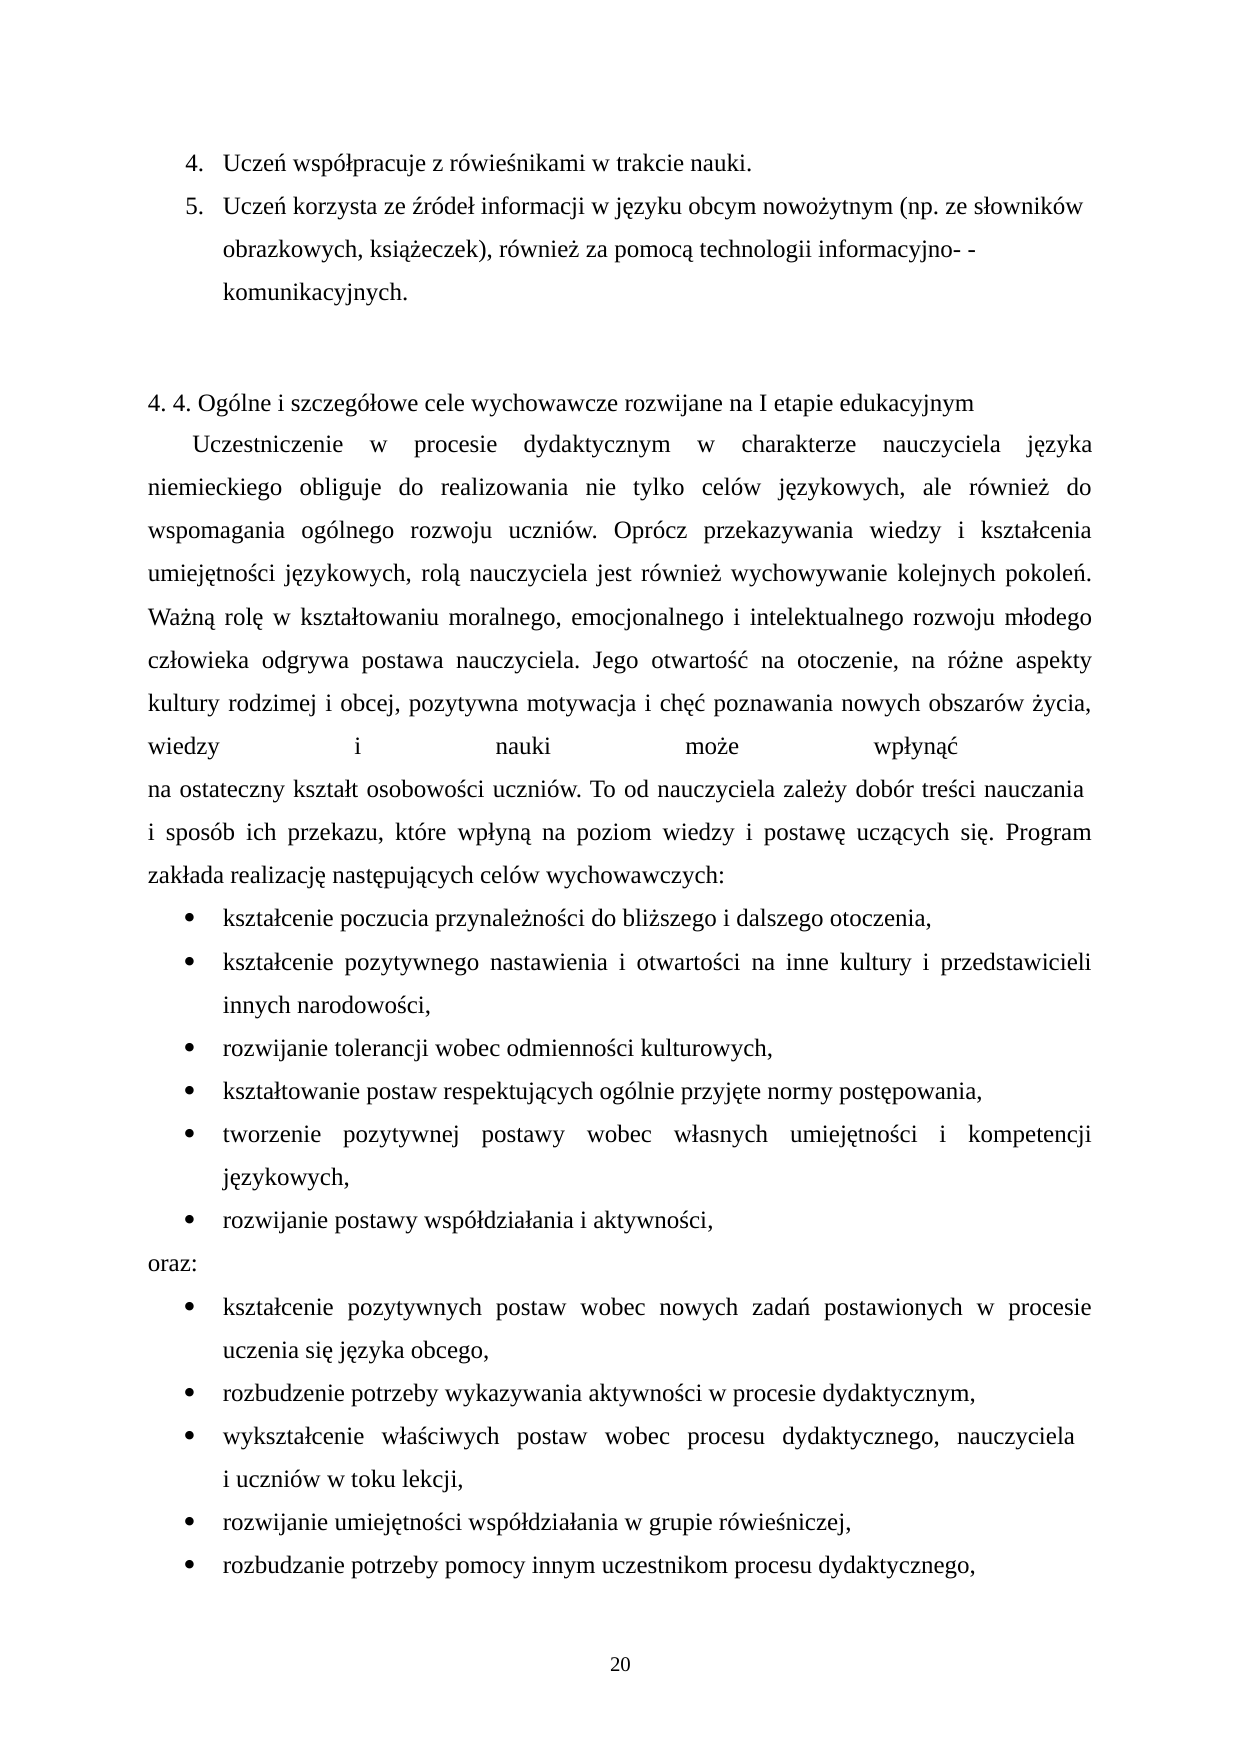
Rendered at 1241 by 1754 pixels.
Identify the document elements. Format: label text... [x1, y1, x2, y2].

subtitle 4. 4. Ogólne i szczegółowe cele wychowawcze rozwijane na I etapie edukacyjnym [148, 388, 1093, 417]
list rozbudzanie potrzeby pomocy innym uczestnikom procesu dydaktycznego, [185, 1550, 1093, 1579]
list kształcenie pozytywnych postaw wobec nowych zadań postawionych w procesie uczenia się języka obcego, [185, 1292, 1093, 1363]
text Uczestniczenie w procesie dydaktycznym w charakterze nauczyciela języka niemieckiego obliguje do realizowania nie tylko celów językowych, ale również do wspomagania ogólnego rozwoju uczniów. Oprócz przekazywania wiedzy i kształcenia umiejętności językowych, rolą nauczyciela jest również wychowywanie kolejnych pokoleń. Ważną rolę w kształtowaniu moralnego, emocjonalnego i intelektualnego rozwoju młodego człowieka odgrywa postawa nauczyciela. Jego otwartość na otoczenie, na różne aspekty kultury rodzimej i obcej, pozytywna motywacja i chęć poznawania nowych obszarów życia, wiedzy i nauki może wpłynąć na ostateczny kształt osobowości uczniów. To od nauczyciela zależy dobór treści nauczania i sposób ich przekazu, które wpłyną na poziom wiedzy i postawę uczących się. Program zakłada realizację następujących celów wychowawczych: [148, 429, 1093, 889]
list Uczeń współpracuje z rówieśnikami w trakcie nauki. [185, 148, 1116, 176]
list Uczeń korzysta ze źródeł informacji w języku obcym nowożytnym (np. ze słowników obrazkowych, książeczek), również za pomocą technologii informacyjno- -komunikacyjnych. [185, 191, 1116, 306]
list kształcenie pozytywnego nastawienia i otwartości na inne kultury i przedstawicieli innych narodowości, [185, 947, 1093, 1018]
list wykształcenie właściwych postaw wobec procesu dydaktycznego, nauczyciela i uczniów w toku lekcji, [185, 1421, 1093, 1493]
list tworzenie pozytywnej postawy wobec własnych umiejętności i kompetencji językowych, [185, 1119, 1093, 1191]
list kształcenie poczucia przynależności do bliższego i dalszego otoczenia, [185, 903, 1093, 932]
text oraz: [148, 1248, 1093, 1277]
list rozwijanie postawy współdziałania i aktywności, [185, 1205, 1093, 1234]
list rozbudzenie potrzeby wykazywania aktywności w procesie dydaktycznym, [185, 1378, 1093, 1407]
list kształtowanie postaw respektujących ogólnie przyjęte normy postępowania, [185, 1076, 1093, 1105]
list rozwijanie tolerancji wobec odmienności kulturowych, [185, 1033, 1093, 1062]
list rozwijanie umiejętności współdziałania w grupie rówieśniczej, [185, 1507, 1093, 1536]
